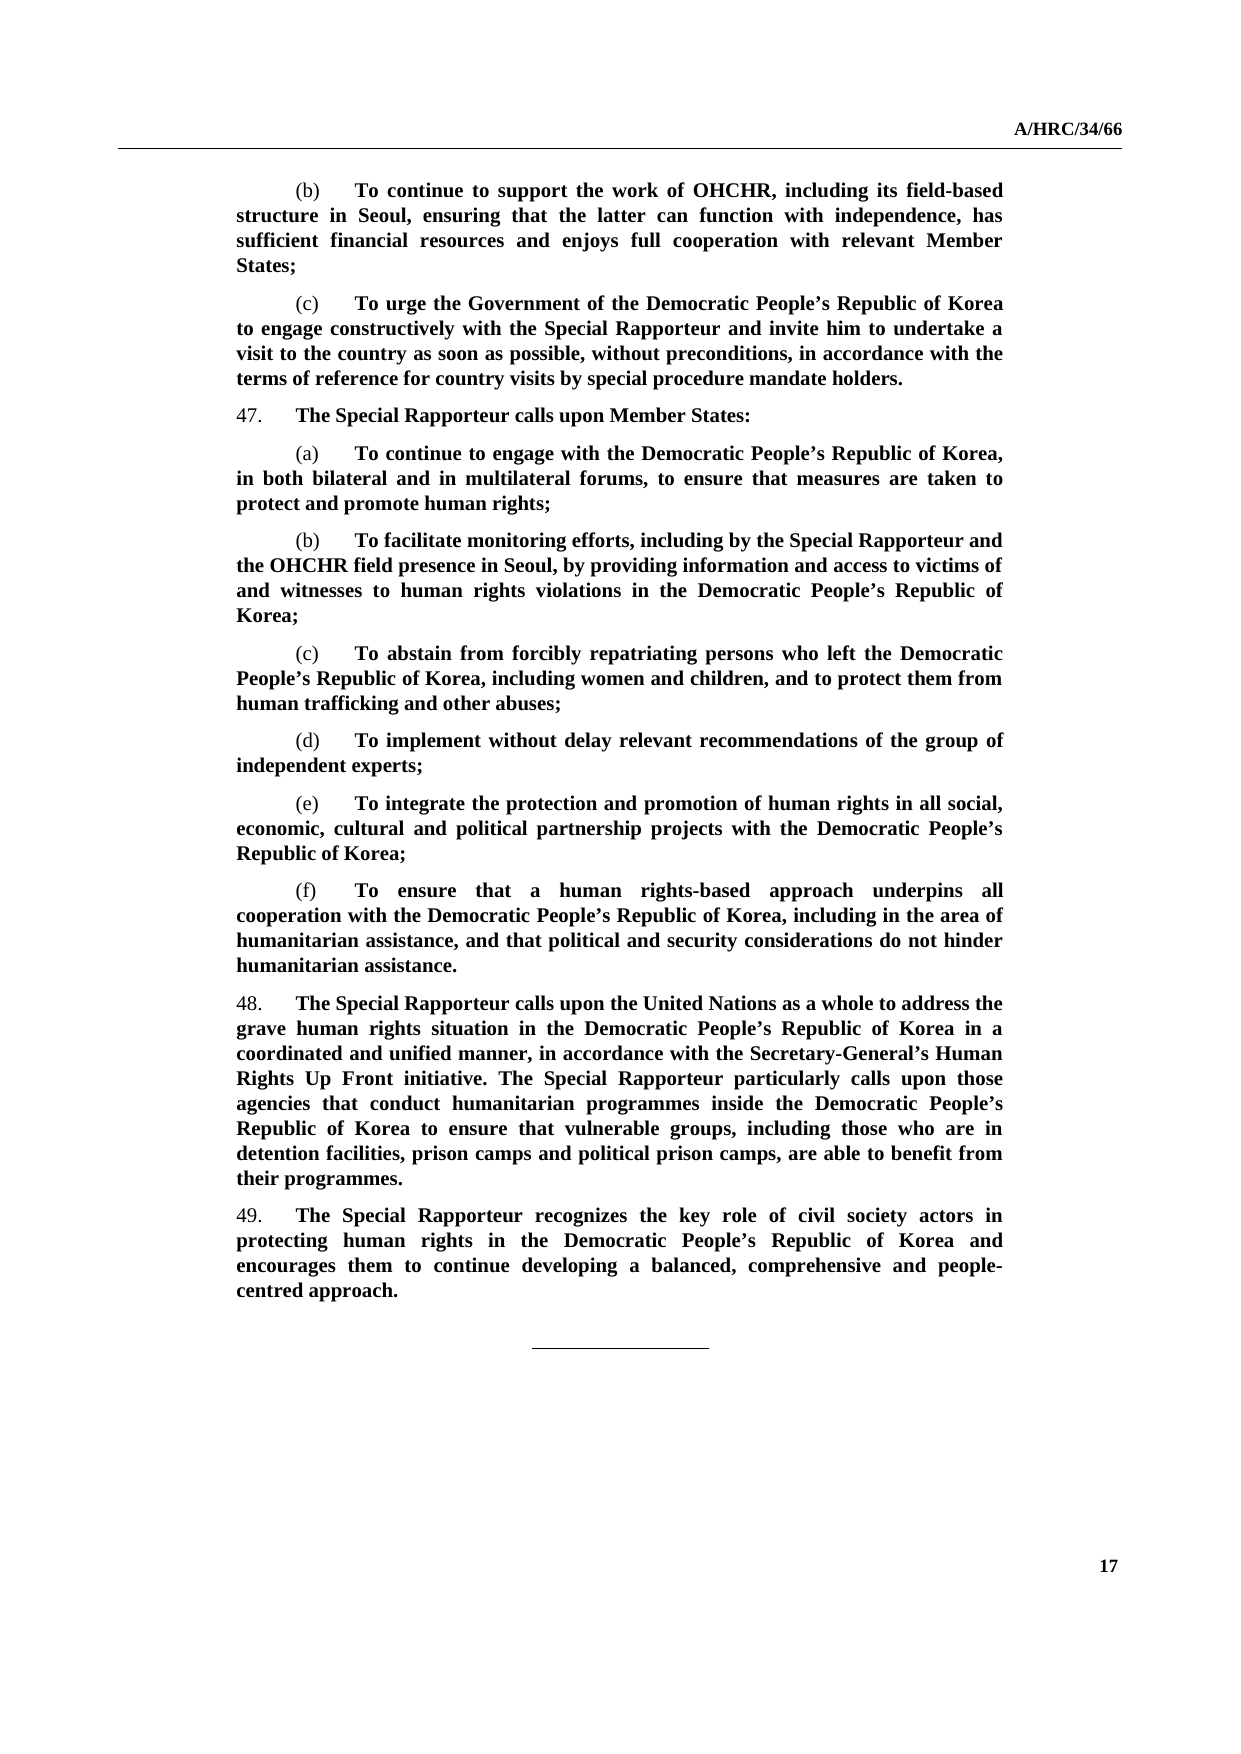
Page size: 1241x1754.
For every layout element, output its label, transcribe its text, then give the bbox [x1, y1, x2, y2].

text (a) To continue to engage with the Democratic People’s Republic of Korea, in both bilateral and in multilateral forums, to ensure that measures are taken to protect and promote human rights; [236, 440, 1004, 515]
text 47. The Special Rapporteur calls upon Member States: [236, 402, 1004, 427]
text (c) To abstain from forcibly repatriating persons who left the Democratic People’s Republic of Korea, including women and children, and to protect them from human trafficking and other abuses; [236, 640, 1004, 715]
text (b) To facilitate monitoring efforts, including by the Special Rapporteur and the OHCHR field presence in Seoul, by providing information and access to victims of and witnesses to human rights violations in the Democratic People’s Republic of Korea; [236, 527, 1004, 627]
text (b) To continue to support the work of OHCHR, including its field-based structure in Seoul, ensuring that the latter can function with independence, has sufficient financial resources and enjoys full cooperation with relevant Member States; [236, 177, 1004, 277]
text (f) To ensure that a human rights-based approach underpins all cooperation with the Democratic People’s Republic of Korea, including in the area of humanitarian assistance, and that political and security considerations do not hinder humanitarian assistance. [236, 877, 1004, 977]
text 49. The Special Rapporteur recognizes the key role of civil society actors in protecting human rights in the Democratic People’s Republic of Korea and encourages them to continue developing a balanced, comprehensive and people-centred approach. [236, 1202, 1004, 1302]
text (c) To urge the Government of the Democratic People’s Republic of Korea to engage constructively with the Special Rapporteur and invite him to undertake a visit to the country as soon as possible, without preconditions, in accordance with the terms of reference for country visits by special procedure mandate holders. [236, 290, 1004, 390]
text 48. The Special Rapporteur calls upon the United Nations as a whole to address the grave human rights situation in the Democratic People’s Republic of Korea in a coordinated and unified manner, in accordance with the Secretary-General’s Human Rights Up Front initiative. The Special Rapporteur particularly calls upon those agencies that conduct humanitarian programmes inside the Democratic People’s Republic of Korea to ensure that vulnerable groups, including those who are in detention facilities, prison camps and political prison camps, are able to benefit from their programmes. [236, 990, 1004, 1190]
text (d) To implement without delay relevant recommendations of the group of independent experts; [236, 727, 1004, 777]
text (e) To integrate the protection and promotion of human rights in all social, economic, cultural and political partnership projects with the Democratic People’s Republic of Korea; [236, 790, 1004, 865]
